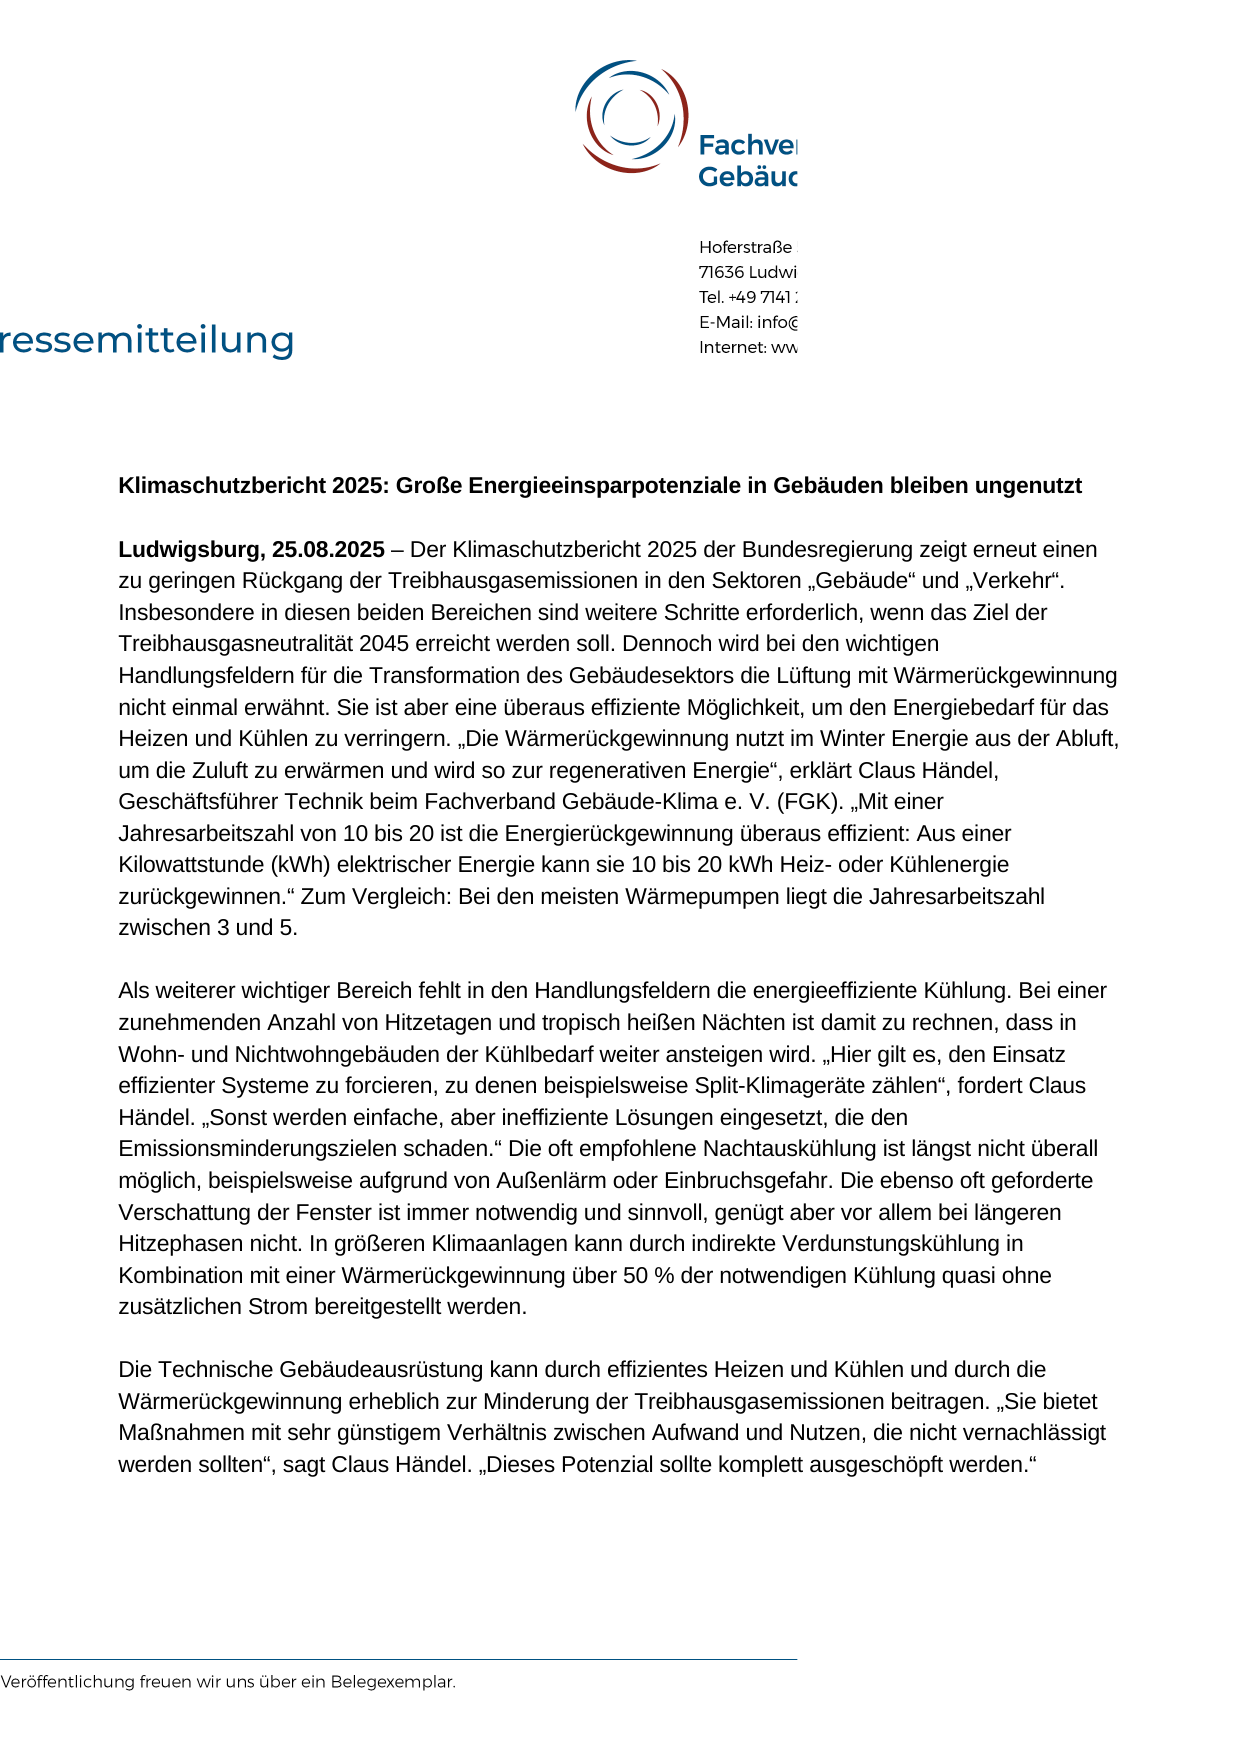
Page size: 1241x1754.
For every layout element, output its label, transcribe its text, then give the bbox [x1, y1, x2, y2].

picture [0, 0, 798, 1754]
text Ludwigsburg, 25.08.2025 – Der Klimaschutzbericht 2025 der Bundesregierung zeigt erneut einen zu geringen Rückgang der Treibhausgasemissionen in den Sektoren „Gebäude“ und „Verkehr“. Insbesondere in diesen beiden Bereichen sind weitere Schritte erforderlich, wenn das Ziel der Treibhausgasneutralität 2045 erreicht werden soll. Dennoch wird bei den wichtigen Handlungsfeldern für die Transformation des Gebäudesektors die Lüftung mit Wärmerückgewinnung nicht einmal erwähnt. Sie ist aber eine überaus effiziente Möglichkeit, um den Energiebedarf für das Heizen und Kühlen zu verringern. „Die Wärmerückgewinnung nutzt im Winter Energie aus der Abluft, um die Zuluft zu erwärmen und wird so zur regenerativen Energie“, erklärt Claus Händel, Geschäftsführer Technik beim Fachverband Gebäude-Klima e. V. (FGK). „Mit einer Jahresarbeitszahl von 10 bis 20 ist die Energierückgewinnung überaus effizient: Aus einer Kilowattstunde (kWh) elektrischer Energie kann sie 10 bis 20 kWh Heiz- oder Kühlenergie zurückgewinnen.“ Zum Vergleich: Bei den meisten Wärmepumpen liegt die Jahresarbeitszahl zwischen 3 und 5. [118, 536, 1122, 941]
text Klimaschutzbericht 2025: Große Energieeinsparpotenziale in Gebäuden bleiben ungenutzt [118, 472, 1122, 499]
text Als weiterer wichtiger Bereich fehlt in den Handlungsfeldern die energieeffiziente Kühlung. Bei einer zunehmenden Anzahl von Hitzetagen und tropisch heißen Nächten ist damit zu rechnen, dass in Wohn- und Nichtwohngebäuden der Kühlbedarf weiter ansteigen wird. „Hier gilt es, den Einsatz effizienter Systeme zu forcieren, zu denen beispielsweise Split-Klimageräte zählen“, fordert Claus Händel. „Sonst werden einfache, aber ineffiziente Lösungen eingesetzt, die den Emissionsminderungszielen schaden.“ Die oft empfohlene Nachtauskühlung ist längst nicht überall möglich, beispielsweise aufgrund von Außenlärm oder Einbruchsgefahr. Die ebenso oft geforderte Verschattung der Fenster ist immer notwendig und sinnvoll, genügt aber vor allem bei längeren Hitzephasen nicht. In größeren Klimaanlagen kann durch indirekte Verdunstungskühlung in Kombination mit einer Wärmerückgewinnung über 50 % der notwendigen Kühlung quasi ohne zusätzlichen Strom bereitgestellt werden. [118, 977, 1122, 1319]
text Die Technische Gebäudeausrüstung kann durch effizientes Heizen und Kühlen und durch die Wärmerückgewinnung erheblich zur Minderung der Treibhausgasemissionen beitragen. „Sie bietet Maßnahmen mit sehr günstigem Verhältnis zwischen Aufwand und Nutzen, die nicht vernachlässigt werden sollten“, sagt Claus Händel. „Dieses Potenzial sollte komplett ausgeschöpft werden.“ [118, 1356, 1134, 1477]
